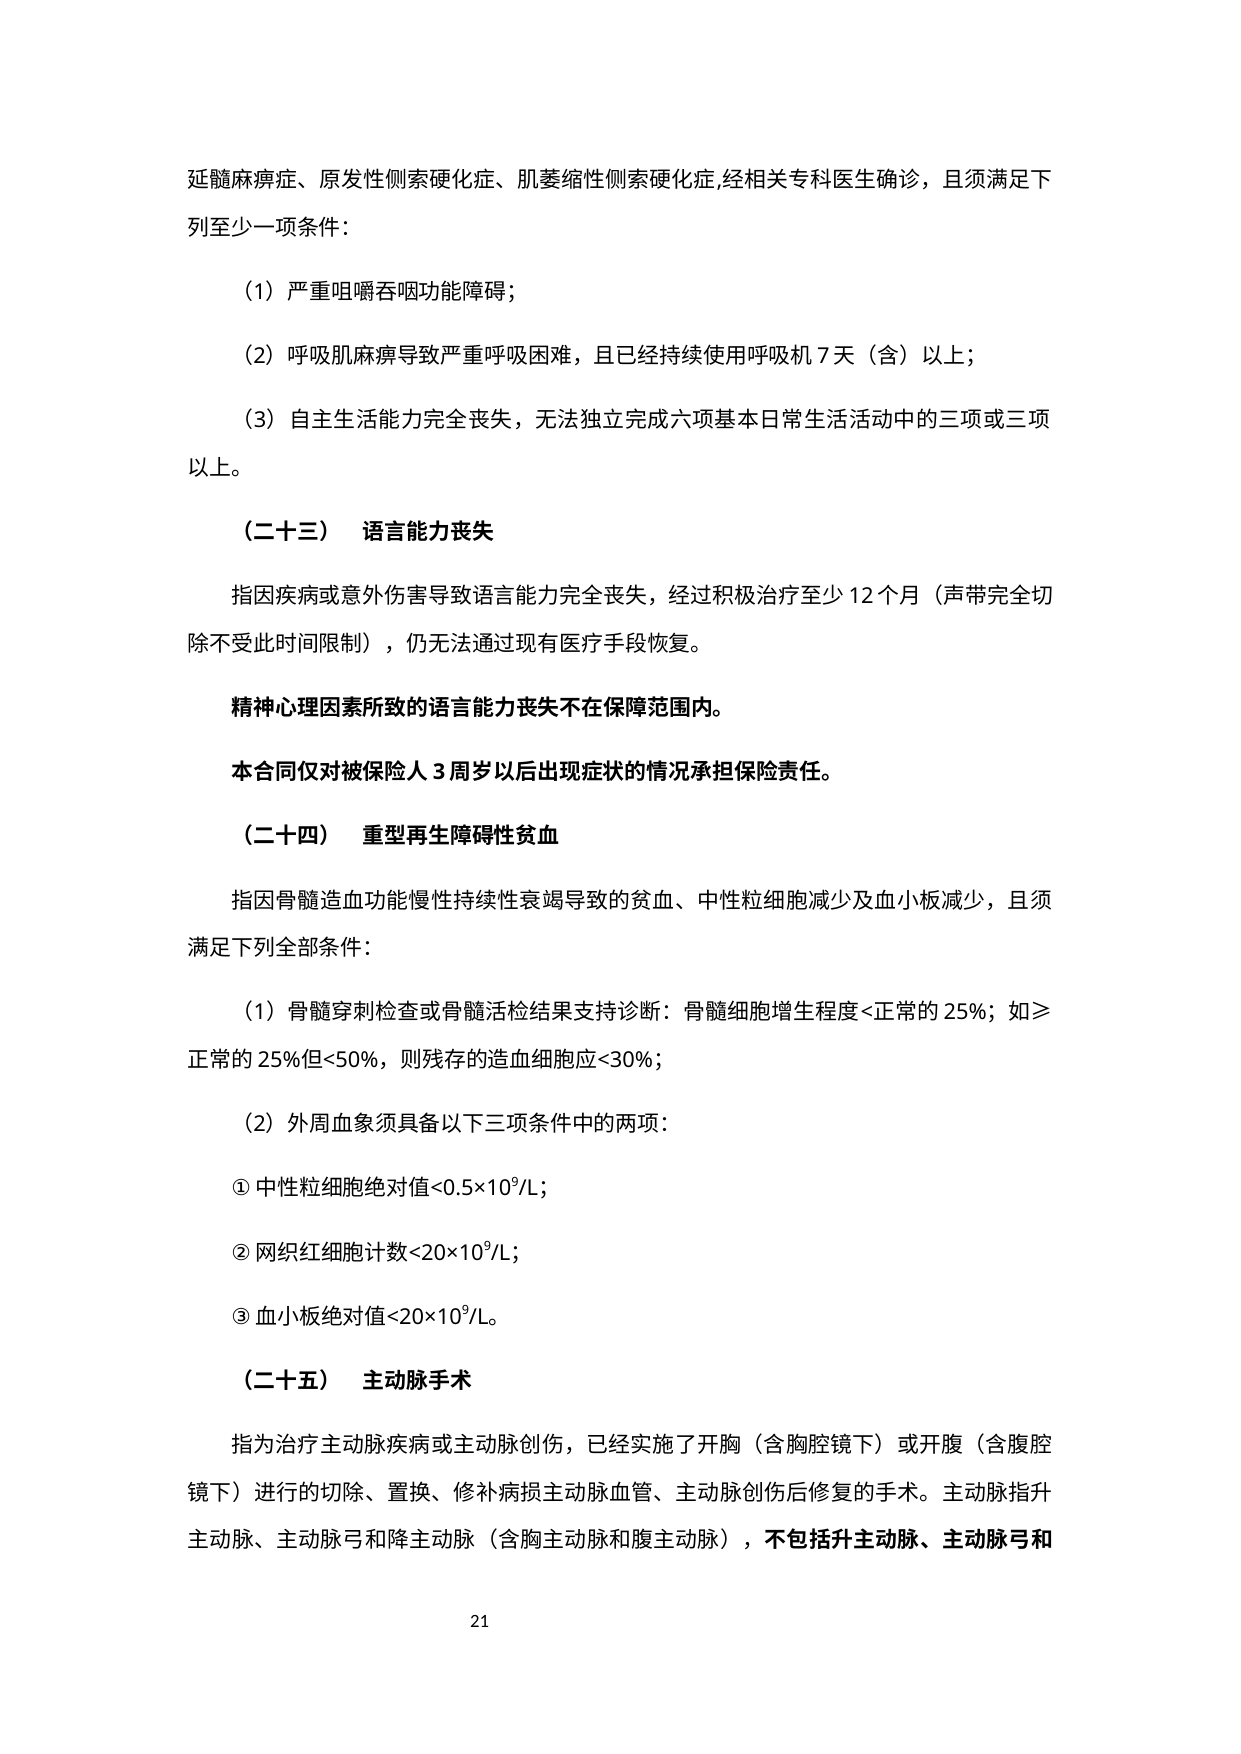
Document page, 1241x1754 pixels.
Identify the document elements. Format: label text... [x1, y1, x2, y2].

text （1）骨髓穿刺检查或骨髓活检结果支持诊断：骨髓细胞增生程度<正常的25%；如≥正常的25%但<50%，则残存的造血细胞应<30%； [187, 994, 1053, 1074]
text （2）呼吸肌麻痹导致严重呼吸困难，且已经持续使用呼吸机7天（含）以上； [187, 338, 1053, 370]
text ③血小板绝对值<20×109/L。 [187, 1299, 1053, 1331]
list 主动脉手术 [187, 1363, 1053, 1395]
text ②网织红细胞计数<20×109/L； [187, 1235, 1053, 1266]
list 语言能力丧失 [187, 514, 1053, 546]
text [187, 1427, 1053, 1554]
text （3）自主生活能力完全丧失，无法独立完成六项基本日常生活活动中的三项或三项以上。 [187, 402, 1053, 482]
text （2）外周血象须具备以下三项条件中的两项： [187, 1106, 1053, 1138]
text 本合同仅对被保险人3周岁以后出现症状的情况承担保险责任。 [187, 754, 1053, 786]
text （1）严重咀嚼吞咽功能障碍； [187, 274, 1053, 306]
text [187, 162, 1053, 241]
text 精神心理因素所致的语言能力丧失不在保障范围内。 [187, 690, 1053, 722]
text 指因骨髓造血功能慢性持续性衰竭导致的贫血、中性粒细胞减少及血小板减少，且须满足下列全部条件： [187, 883, 1053, 962]
text 指因疾病或意外伤害导致语言能力完全丧失，经过积极治疗至少12个月（声带完全切除不受此时间限制），仍无法通过现有医疗手段恢复。 [187, 578, 1053, 657]
text ①中性粒细胞绝对值<0.5×109/L； [187, 1170, 1053, 1202]
list 重型再生障碍性贫血 [187, 818, 1053, 850]
